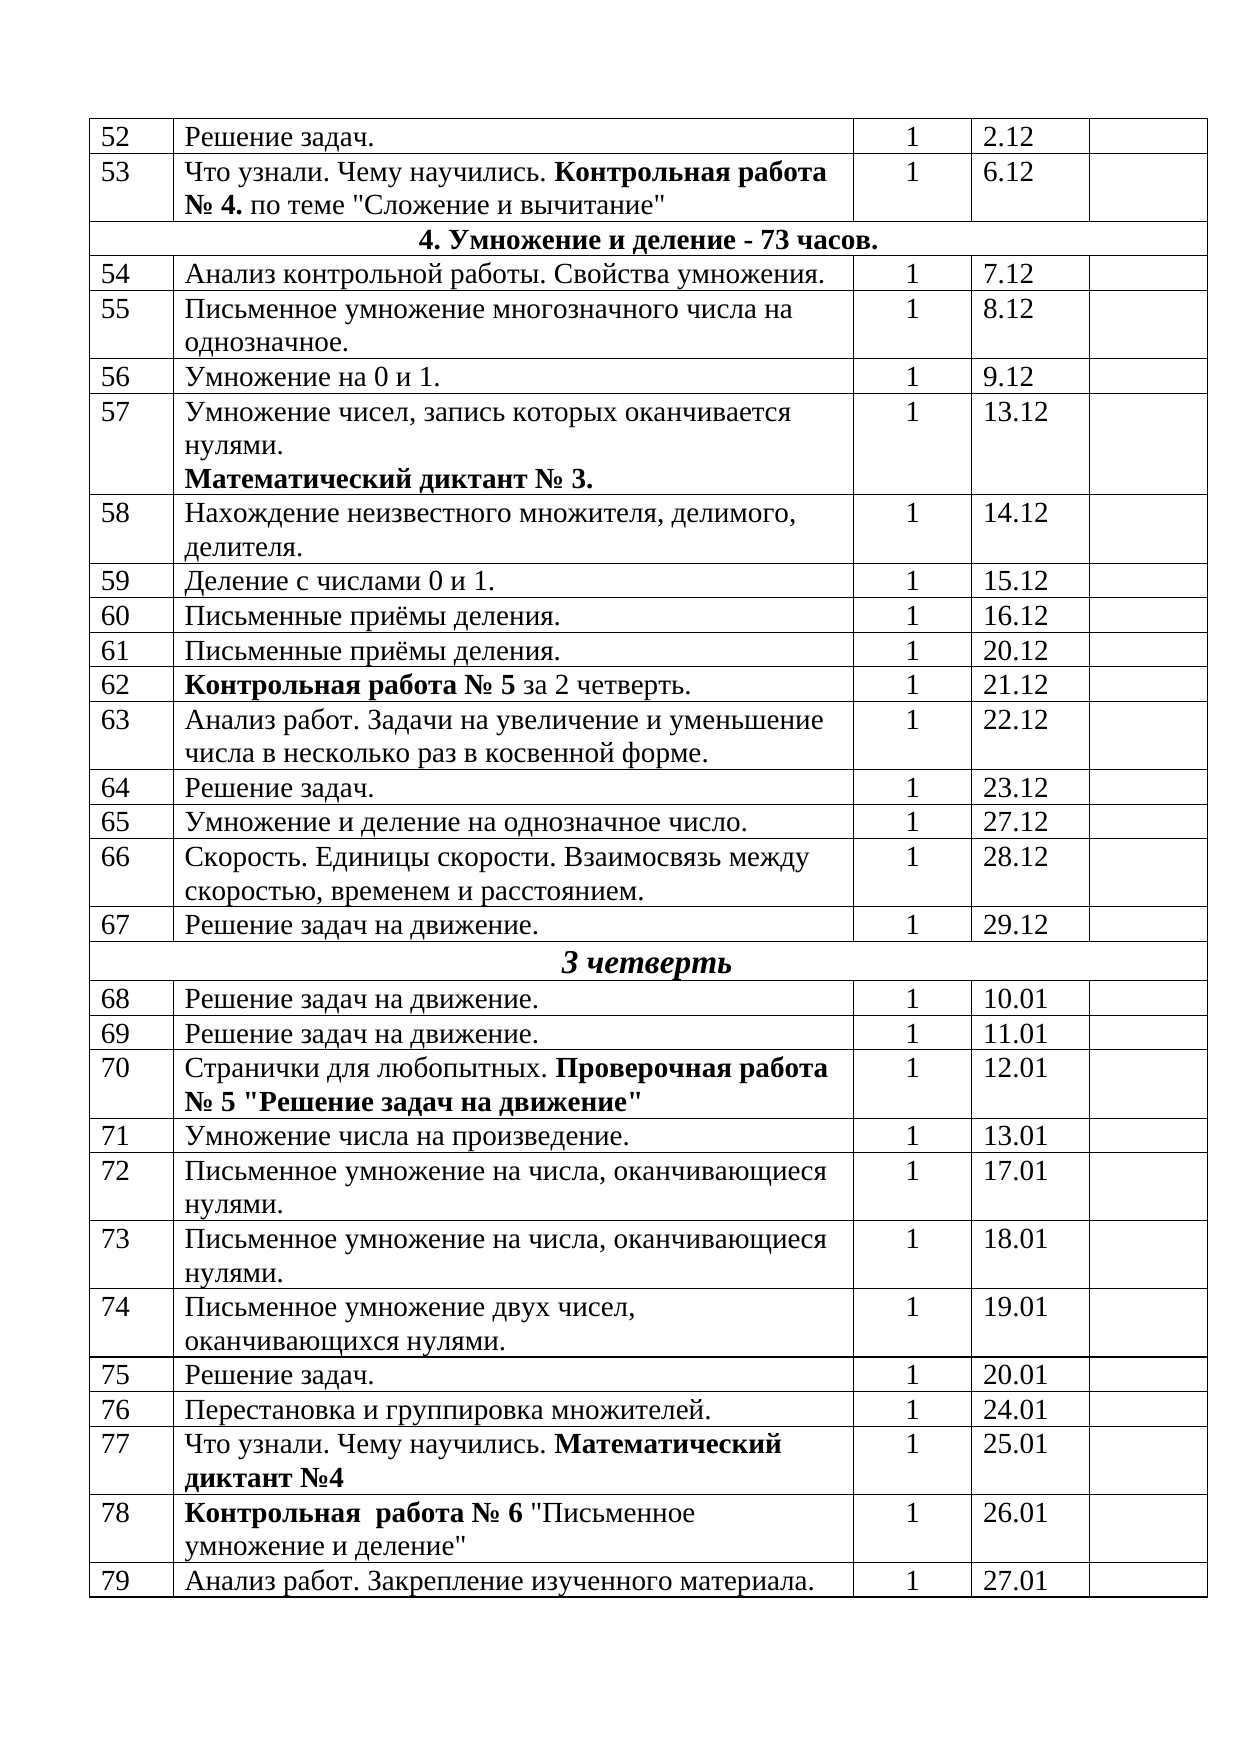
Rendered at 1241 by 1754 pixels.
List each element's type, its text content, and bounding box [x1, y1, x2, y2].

table_cell [1090, 564, 1207, 597]
table_cell 1 [854, 291, 971, 358]
table_cell 1 [854, 981, 971, 1015]
table_cell [1090, 598, 1207, 632]
table_cell Контрольная работа № 6 "Письменное умножение и деление" [174, 1495, 853, 1562]
table_cell [1090, 1563, 1207, 1596]
table_cell 1 [854, 1016, 971, 1049]
table_cell [1090, 154, 1207, 221]
table_cell 65 [90, 805, 173, 838]
table_cell 22.12 [972, 702, 1089, 769]
table_cell 1 [854, 1221, 971, 1288]
table_cell 17.01 [972, 1153, 1089, 1220]
table_cell Анализ контрольной работы. Свойства умножения. [174, 256, 853, 290]
table_cell 55 [90, 291, 173, 358]
table_cell Письменные приёмы деления. [174, 598, 853, 632]
table_cell 52 [90, 119, 173, 153]
table_cell Умножение числа на произведение. [174, 1119, 853, 1152]
table_cell [1090, 1358, 1207, 1391]
table_cell Умножение и деление на однозначное число. [174, 805, 853, 838]
table_cell [1090, 633, 1207, 666]
table_cell 56 [90, 359, 173, 393]
table_cell 58 [90, 495, 173, 562]
table_cell 1 [854, 770, 971, 803]
table_cell 59 [90, 564, 173, 597]
table_cell 7.12 [972, 256, 1089, 290]
table_cell 71 [90, 1119, 173, 1152]
table_cell Письменные приёмы деления. [174, 633, 853, 666]
table_cell 66 [90, 839, 173, 906]
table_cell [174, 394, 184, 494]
table_cell Решение задач на движение. [174, 981, 853, 1015]
table_cell [1090, 119, 1207, 153]
table_cell 72 [90, 1153, 173, 1220]
table_cell [1090, 702, 1207, 769]
table_cell 77 [90, 1427, 173, 1494]
table_cell Письменное умножение многозначного числа на однозначное. [174, 291, 853, 358]
table_cell 15.12 [972, 564, 1089, 597]
table_cell 23.12 [972, 770, 1089, 803]
table_cell 19.01 [972, 1289, 1089, 1356]
table_cell 57 [90, 394, 173, 494]
table_cell Письменное умножение на числа, оканчивающиеся нулями. [174, 1221, 853, 1288]
table_cell 1 [854, 702, 971, 769]
table_cell Анализ работ. Задачи на увеличение и уменьшение числа в несколько раз в косвенной форме. [174, 702, 853, 769]
table_cell 13.12 [972, 394, 1089, 494]
table_cell 1 [854, 1358, 971, 1391]
table_cell [1090, 1153, 1207, 1220]
table_cell 16.12 [972, 598, 1089, 632]
table_cell 1 [854, 394, 971, 494]
table_cell 1 [854, 256, 971, 290]
table_cell Решение задач. [174, 770, 853, 803]
table_cell Перестановка и группировка множителей. [174, 1392, 853, 1426]
table_cell [1090, 1221, 1207, 1288]
table_cell 1 [854, 119, 971, 153]
table_cell 8.12 [972, 291, 1089, 358]
table_cell 69 [90, 1016, 173, 1049]
table_cell [1090, 256, 1207, 290]
table_cell Нахождение неизвестного множителя, делимого, делителя. [174, 495, 853, 562]
table_cell 67 [90, 907, 173, 941]
table_cell 1 [854, 633, 971, 666]
table_cell 54 [90, 256, 173, 290]
table_cell 3 четверть [90, 942, 1207, 980]
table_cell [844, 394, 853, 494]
table_cell 1 [854, 564, 971, 597]
table_cell 1 [854, 359, 971, 393]
table_cell 1 [854, 1050, 971, 1117]
table_cell 75 [90, 1358, 173, 1391]
table_cell 1 [854, 805, 971, 838]
table_cell [1090, 907, 1207, 941]
table_cell 74 [90, 1289, 173, 1356]
table_cell 21.12 [972, 667, 1089, 701]
table_cell 26.01 [972, 1495, 1089, 1562]
table_cell 62 [90, 667, 173, 701]
table_cell [1090, 839, 1207, 906]
table_cell 28.12 [972, 839, 1089, 906]
table_cell 10.01 [972, 981, 1089, 1015]
table_cell 11.01 [972, 1016, 1089, 1049]
table_cell Что узнали. Чему научились. Контрольная работа № 4. по теме "Сложение и вычитание" [174, 154, 853, 221]
table_cell [1090, 359, 1207, 393]
table_cell 14.12 [972, 495, 1089, 562]
table_cell 20.01 [972, 1358, 1089, 1391]
table_cell 1 [854, 1427, 971, 1494]
table_cell Умножение на 0 и 1. [174, 359, 853, 393]
table_cell 60 [90, 598, 173, 632]
table_cell Решение задач на движение. [174, 1016, 853, 1049]
table_cell 1 [854, 1119, 971, 1152]
table_cell 76 [90, 1392, 173, 1426]
table_cell Письменное умножение на числа, оканчивающиеся нулями. [174, 1153, 853, 1220]
table_cell [1090, 1392, 1207, 1426]
table_cell Решение задач. [174, 1358, 853, 1391]
table_cell Анализ работ. Закрепление изученного материала. [174, 1563, 853, 1596]
table_cell 1 [854, 1563, 971, 1596]
table_cell 1 [854, 1392, 971, 1426]
table_cell 1 [854, 907, 971, 941]
table_cell 1 [854, 154, 971, 221]
table_cell 20.12 [972, 633, 1089, 666]
table_cell 1 [854, 495, 971, 562]
table_cell [1090, 291, 1207, 358]
table_cell 25.01 [972, 1427, 1089, 1494]
table_cell 63 [90, 702, 173, 769]
table_cell 13.01 [972, 1119, 1089, 1152]
table_cell 1 [854, 1495, 971, 1562]
table_cell 2.12 [972, 119, 1089, 153]
table_cell 53 [90, 154, 173, 221]
table_cell [1090, 981, 1207, 1015]
table_cell 12.01 [972, 1050, 1089, 1117]
table_cell 64 [90, 770, 173, 803]
table_cell [1090, 1427, 1207, 1494]
table_cell 29.12 [972, 907, 1089, 941]
table_cell 24.01 [972, 1392, 1089, 1426]
table_cell Что узнали. Чему научились. Математический диктант №4 [174, 1427, 853, 1494]
table_cell 27.12 [972, 805, 1089, 838]
table_cell [1090, 1016, 1207, 1049]
table_cell 1 [854, 667, 971, 701]
table_cell 61 [90, 633, 173, 666]
table_cell 1 [854, 1153, 971, 1220]
table_cell 27.01 [972, 1563, 1089, 1596]
table_cell 70 [90, 1050, 173, 1117]
table_cell 79 [90, 1563, 173, 1596]
table_cell Решение задач на движение. [174, 907, 853, 941]
table_cell [1090, 394, 1207, 494]
table_cell Деление с числами 0 и 1. [174, 564, 853, 597]
table_cell 18.01 [972, 1221, 1089, 1288]
table_cell [1090, 770, 1207, 803]
table_cell Письменное умножение двух чисел, оканчивающихся нулями. [174, 1289, 853, 1356]
table_cell [1090, 805, 1207, 838]
table_cell 78 [90, 1495, 173, 1562]
table_cell 68 [90, 981, 173, 1015]
table_cell 6.12 [972, 154, 1089, 221]
table_cell [1090, 1495, 1207, 1562]
table_cell [1090, 1119, 1207, 1152]
table_cell Скорость. Единицы скорости. Взаимосвязь между скоростью, временем и расстоянием. [174, 839, 853, 906]
table_cell [1090, 667, 1207, 701]
table_cell 9.12 [972, 359, 1089, 393]
table_cell 1 [854, 1289, 971, 1356]
table_cell [1090, 495, 1207, 562]
table_cell Решение задач. [174, 119, 853, 153]
table_cell 1 [854, 598, 971, 632]
table_cell Контрольная работа № 5 за 2 четверть. [174, 667, 853, 701]
table_cell 73 [90, 1221, 173, 1288]
table_cell [1090, 1050, 1207, 1117]
table_cell 4. Умножение и деление - 73 часов. [90, 222, 1207, 255]
table_cell [1090, 1289, 1207, 1356]
table_cell Странички для любопытных. Проверочная работа № 5 "Решение задач на движение" [174, 1050, 853, 1117]
table_cell 1 [854, 839, 971, 906]
